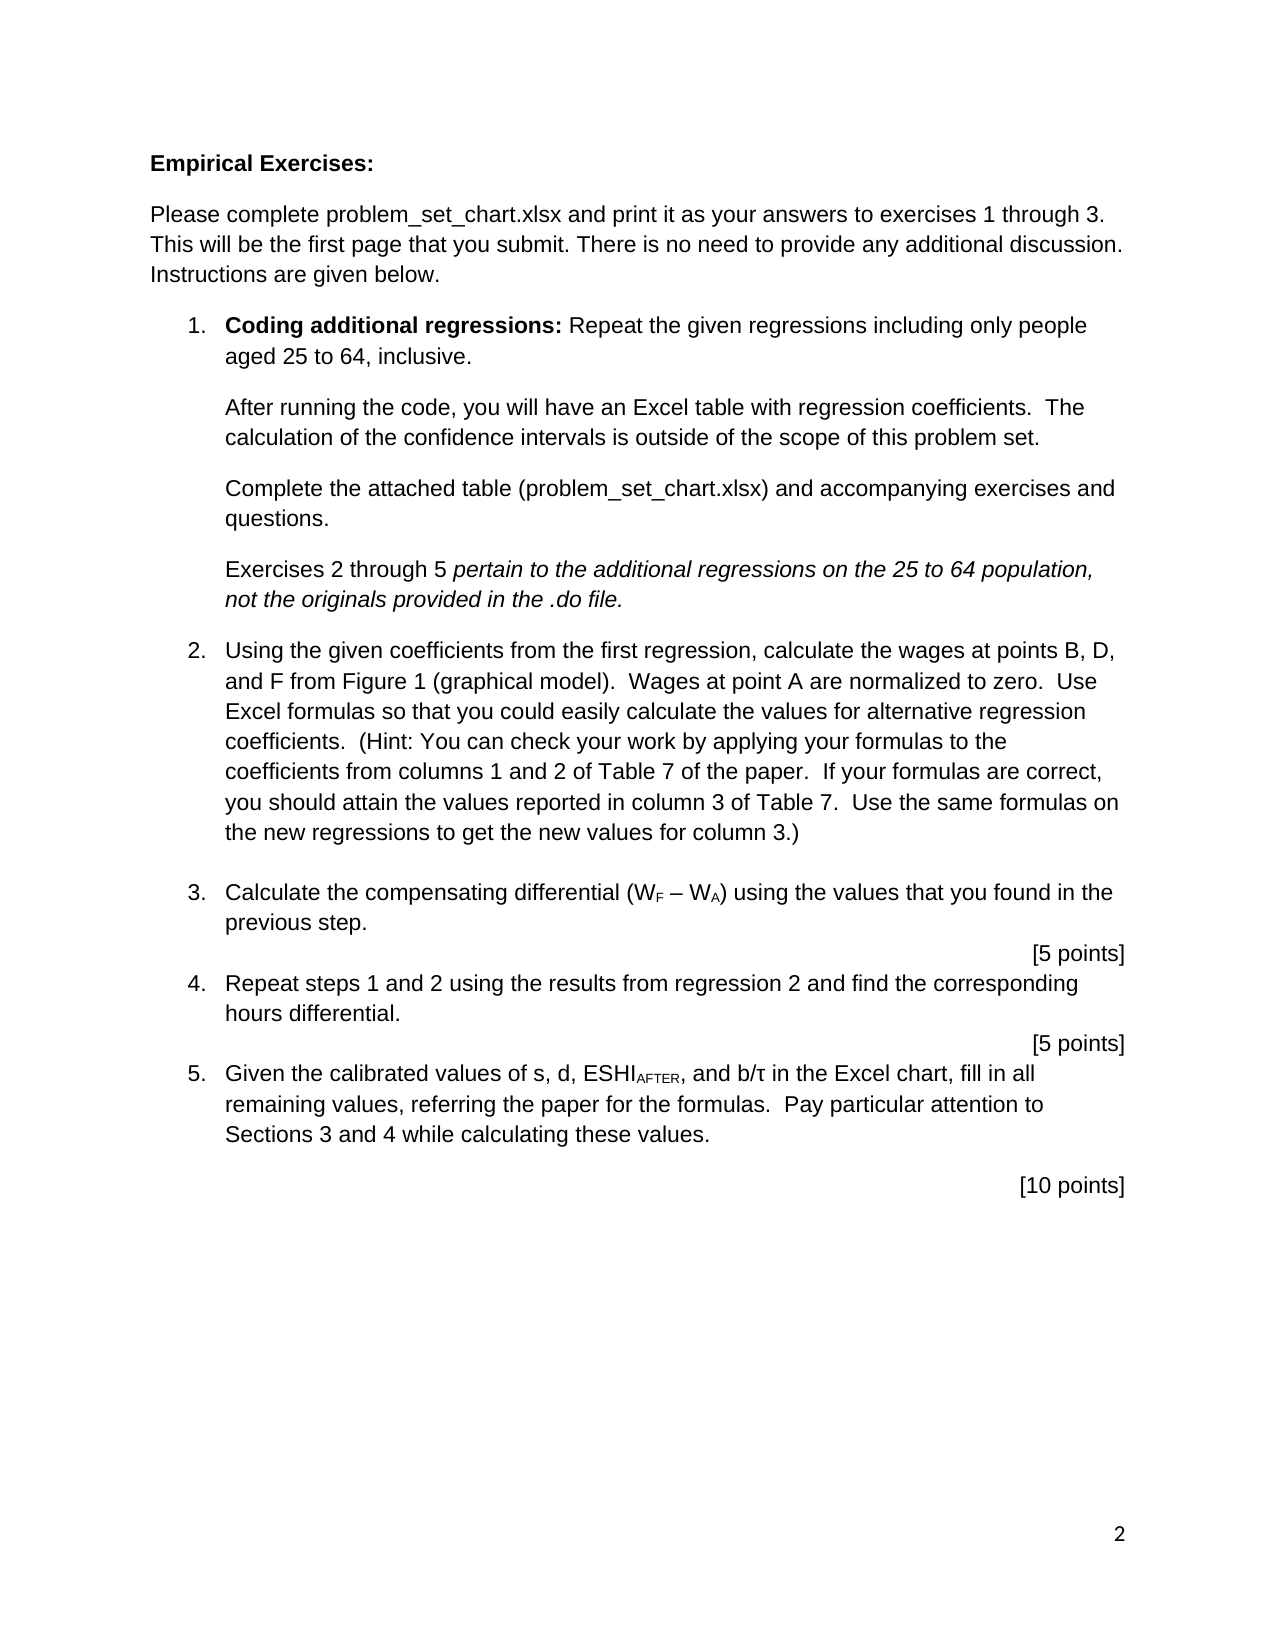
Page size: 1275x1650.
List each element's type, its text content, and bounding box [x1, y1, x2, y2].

text [10 points] [150, 1172, 1125, 1198]
text Please complete problem_set_chart.xlsx and print it as your answers to exercises 1 through 3. This will be the first page that you submit. There is no need to provide any additional discussion. Instructions are given below. [150, 201, 1125, 288]
text Exercises 2 through 5 pertain to the additional regressions on the 25 to 64 population, not the originals provided in the .do file. [225, 556, 1125, 613]
list [5 points] [225, 1030, 1125, 1057]
text Empirical Exercises: [150, 150, 1125, 176]
list Repeat steps 1 and 2 using the results from regression 2 and find the corresponding hours differential. [187, 970, 1125, 1026]
list Given the calibrated values of s, d, ESHIAFTER, and b/τ in the Excel chart, fill in all remaining values, referring the paper for the formulas. Pay particular attention to Sections 3 and 4 while calculating these values. [187, 1060, 1125, 1147]
list Using the given coefficients from the first regression, calculate the wages at points B, D, and F from Figure 1 (graphical model). Wages at point A are normalized to zero. Use Excel formulas so that you could easily calculate the values for alternative regression coefficients. (Hint: You can check your work by applying your formulas to the coefficients from columns 1 and 2 of Table 7 of the paper. If your formulas are correct, you should attain the values reported in column 3 of Table 7. Use the same formulas on the new regressions to get the new values for column 3.) [187, 637, 1125, 845]
list [5 points] [225, 939, 1125, 966]
text Complete the attached table (problem_set_chart.xlsx) and accompanying exercises and questions. [225, 475, 1125, 532]
list Coding additional regressions: Repeat the given regressions including only people aged 25 to 64, inclusive. [187, 312, 1125, 369]
list Calculate the compensating differential (WF – WA) using the values that you found in the previous step. [187, 879, 1125, 936]
text After running the code, you will have an Excel table with regression coefficients. The calculation of the confidence intervals is outside of the scope of this problem set. [225, 394, 1125, 450]
